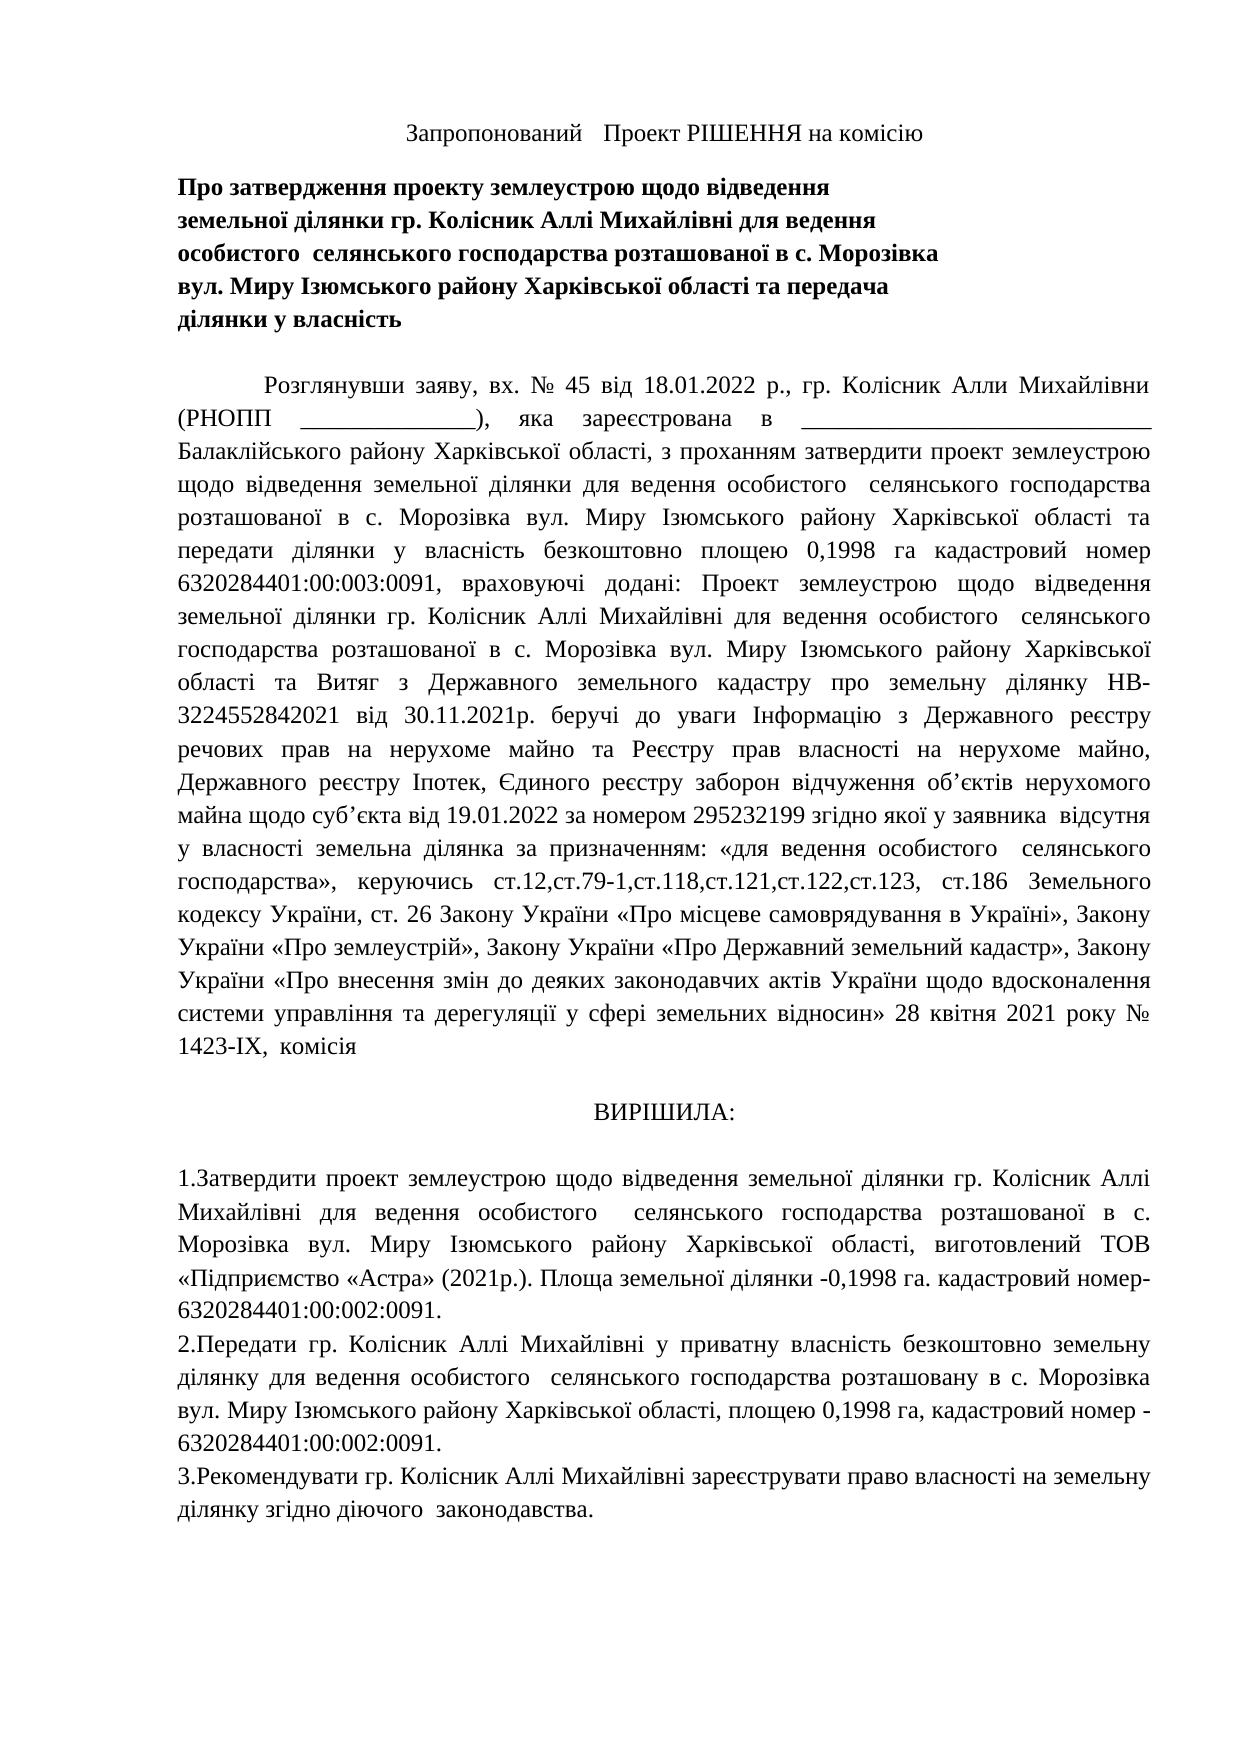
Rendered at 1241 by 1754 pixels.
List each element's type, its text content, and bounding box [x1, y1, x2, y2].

text Про затвердження проекту землеустрою щодо відведення [177, 172, 1152, 201]
text 2.Передати гр. Колісник Аллі Михайлівні у приватну власність безкоштовно земельну ділянку для ведення особистого селянського господарства розташовану в с. Морозівка вул. Миру Ізюмського району Харківської області, площею 0,1998 га, кадастровий номер -6320284401:00:002:0091. [177, 1329, 1152, 1457]
text Розглянувши заяву, вх. № 45 від 18.01.2022 р., гр. Колісник Алли Михайлівни (РНОПП ______________), яка зареєстрована в ____________________________ Балаклійського району Харківської області, з проханням затвердити проект землеустрою щодо відведення земельної ділянки для ведення особистого селянського господарства розташованої в с. Морозівка вул. Миру Ізюмського району Харківської області та передати ділянки у власність безкоштовно площею 0,1998 га кадастровий номер 6320284401:00:003:0091, враховуючі додані: Проект землеустрою щодо відведення земельної ділянки гр. Колісник Аллі Михайлівні для ведення особистого селянського господарства розташованої в с. Морозівка вул. Миру Ізюмського району Харківської області та Витяг з Державного земельного кадастру про земельну ділянку НВ-3224552842021 від 30.11.2021р. беручі до уваги Інформацію з Державного реєстру речових прав на нерухоме майно та Реєстру прав власності на нерухоме майно, Державного реєстру Іпотек, Єдиного реєстру заборон відчуження об’єктів нерухомого майна щодо суб’єкта від 19.01.2022 за номером 295232199 згідно якої у заявника відсутня у власності земельна ділянка за призначенням: «для ведення особистого селянського господарства», керуючись ст.12,ст.79-1,ст.118,ст.121,ст.122,ст.123, ст.186 Земельного кодексу України, ст. 26 Закону України «Про місцеве самоврядування в Україні», Закону України «Про землеустрій», Закону України «Про Державний земельний кадастр», Закону України «Про внесення змін до деяких законодавчих актів України щодо вдосконалення системи управління та дерегуляції у сфері земельних відносин» 28 квітня 2021 року № 1423-IX, комісія [177, 370, 1152, 1060]
text ВИРІШИЛА: [177, 1097, 1152, 1126]
text ділянки у власність [177, 304, 1152, 333]
text 3.Рекомендувати гр. Колісник Аллі Михайлівні зареєструвати право власності на земельну ділянку згідно діючого законодавства. [177, 1461, 1152, 1523]
text 1.Затвердити проект землеустрою щодо відведення земельної ділянки гр. Колісник Аллі Михайлівні для ведення особистого селянського господарства розташованої в с. Морозівка вул. Миру Ізюмського району Харківської області, виготовлений ТОВ «Підприємство «Астра» (2021р.). Площа земельної ділянки -0,1998 га. кадастровий номер-6320284401:00:002:0091. [177, 1163, 1152, 1324]
text вул. Миру Ізюмського району Харківської області та передача [177, 271, 1152, 300]
text Запропонований Проект РІШЕННЯ на комісію [177, 118, 1152, 147]
text особистого селянського господарства розташованої в с. Морозівка [177, 238, 1152, 267]
text земельної ділянки гр. Колісник Аллі Михайлівні для ведення [177, 205, 1152, 234]
